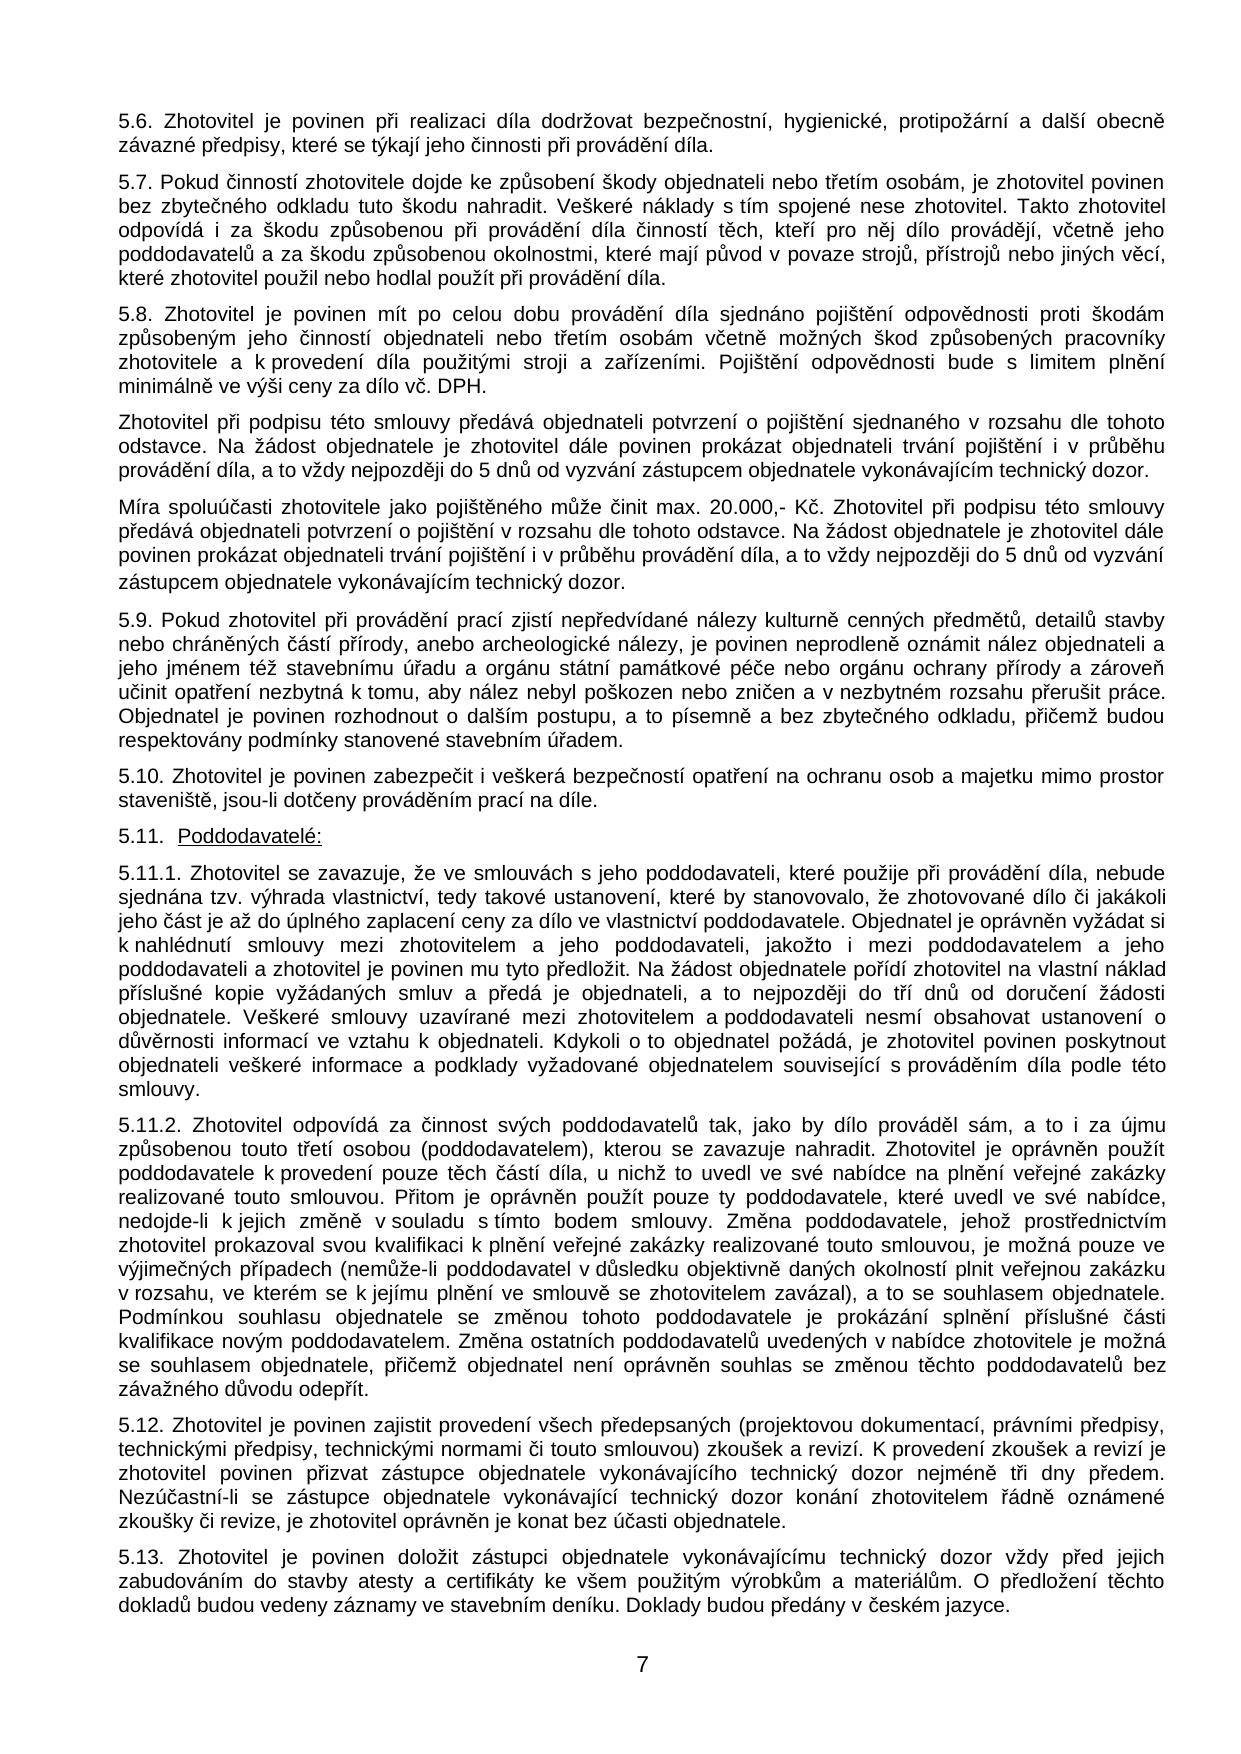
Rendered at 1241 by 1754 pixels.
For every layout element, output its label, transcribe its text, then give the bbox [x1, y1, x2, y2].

text 5.11.1. Zhotovitel se zavazuje, že ve smlouvách s jeho poddodavateli, které použije při provádění díla, nebude sjednána tzv. výhrada vlastnictví, tedy takové ustanovení, které by stanovovalo, že zhotovované dílo či jakákoli jeho část je až do úplného zaplacení ceny za dílo ve vlastnictví poddodavatele. Objednatel je oprávněn vyžádat si k nahlédnutí smlouvy mezi zhotovitelem a jeho poddodavateli, jakožto i mezi poddodavatelem a jeho poddodavateli a zhotovitel je povinen mu tyto předložit. Na žádost objednatele pořídí zhotovitel na vlastní náklad příslušné kopie vyžádaných smluv a předá je objednateli, a to nejpozději do tří dnů od doručení žádosti objednatele. Veškeré smlouvy uzavírané mezi zhotovitelem a poddodavateli nesmí obsahovat ustanovení o důvěrnosti informací ve vztahu k objednateli. Kdykoli o to objednatel požádá, je zhotovitel povinen poskytnout objednateli veškeré informace a podklady vyžadované objednatelem související s prováděním díla podle této smlouvy. [118, 861, 1167, 1100]
text 5.13. Zhotovitel je povinen doložit zástupci objednatele vykonávajícímu technický dozor vždy před jejich zabudováním do stavby atesty a certifikáty ke všem použitým výrobkům a materiálům. O předložení těchto dokladů budou vedeny záznamy ve stavebním deníku. Doklady budou předány v českém jazyce. [118, 1545, 1167, 1617]
text 5.6. Zhotovitel je povinen při realizaci díla dodržovat bezpečnostní, hygienické, protipožární a další obecně závazné předpisy, které se týkají jeho činnosti při provádění díla. [118, 109, 1167, 157]
text Míra spoluúčasti zhotovitele jako pojištěného může činit max. 20.000,- Kč. Zhotovitel při podpisu této smlouvy předává objednateli potvrzení o pojištění v rozsahu dle tohoto odstavce. Na žádost objednatele je zhotovitel dále povinen prokázat objednateli trvání pojištění i v průběhu provádění díla, a to vždy nejpozději do 5 dnů od vyzvání zástupcem objednatele vykonávajícím technický dozor. [118, 494, 1167, 595]
text 5.9. Pokud zhotovitel při provádění prací zjistí nepředvídané nálezy kulturně cenných předmětů, detailů stavby nebo chráněných částí přírody, anebo archeologické nálezy, je povinen neprodleně oznámit nález objednateli a jeho jménem též stavebnímu úřadu a orgánu státní památkové péče nebo orgánu ochrany přírody a zároveň učinit opatření nezbytná k tomu, aby nález nebyl poškozen nebo zničen a v nezbytném rozsahu přerušit práce. Objednatel je povinen rozhodnout o dalším postupu, a to písemně a bez zbytečného odkladu, přičemž budou respektovány podmínky stanovené stavebním úřadem. [118, 608, 1167, 751]
text 5.11.2. Zhotovitel odpovídá za činnost svých poddodavatelů tak, jako by dílo prováděl sám, a to i za újmu způsobenou touto třetí osobou (poddodavatelem), kterou se zavazuje nahradit. Zhotovitel je oprávněn použít poddodavatele k provedení pouze těch částí díla, u nichž to uvedl ve své nabídce na plnění veřejné zakázky realizované touto smlouvou. Přitom je oprávněn použít pouze ty poddodavatele, které uvedl ve své nabídce, nedojde-li k jejich změně v souladu s tímto bodem smlouvy. Změna poddodavatele, jehož prostřednictvím zhotovitel prokazoval svou kvalifikaci k plnění veřejné zakázky realizované touto smlouvou, je možná pouze ve výjimečných případech (nemůže-li poddodavatel v důsledku objektivně daných okolností plnit veřejnou zakázku v rozsahu, ve kterém se k jejímu plnění ve smlouvě se zhotovitelem zavázal), a to se souhlasem objednatele. Podmínkou souhlasu objednatele se změnou tohoto poddodavatele je prokázání splnění příslušné části kvalifikace novým poddodavatelem. Změna ostatních poddodavatelů uvedených v nabídce zhotovitele je možná se souhlasem objednatele, přičemž objednatel není oprávněn souhlas se změnou těchto poddodavatelů bez závažného důvodu odepřít. [118, 1113, 1167, 1400]
text 5.10. Zhotovitel je povinen zabezpečit i veškerá bezpečností opatření na ochranu osob a majetku mimo prostor staveniště, jsou-li dotčeny prováděním prací na díle. [118, 764, 1167, 812]
text Zhotovitel při podpisu této smlouvy předává objednateli potvrzení o pojištění sjednaného v rozsahu dle tohoto odstavce. Na žádost objednatele je zhotovitel dále povinen prokázat objednateli trvání pojištění i v průběhu provádění díla, a to vždy nejpozději do 5 dnů od vyzvání zástupcem objednatele vykonávajícím technický dozor. [118, 410, 1167, 482]
list 5.12. Zhotovitel je povinen zajistit provedení všech předepsaných (projektovou dokumentací, právními předpisy, technickými předpisy, technickými normami či touto smlouvou) zkoušek a revizí. K provedení zkoušek a revizí je zhotovitel povinen přizvat zástupce objednatele vykonávajícího technický dozor nejméně tři dny předem. Nezúčastní-li se zástupce objednatele vykonávající technický dozor konání zhotovitelem řádně oznámené zkoušky či revize, je zhotovitel oprávněn je konat bez účasti objednatele. [118, 1413, 1167, 1533]
text 5.8. Zhotovitel je povinen mít po celou dobu provádění díla sjednáno pojištění odpovědnosti proti škodám způsobeným jeho činností objednateli nebo třetím osobám včetně možných škod způsobených pracovníky zhotovitele a k provedení díla použitými stroji a zařízeními. Pojištění odpovědnosti bude s limitem plnění minimálně ve výši ceny za dílo vč. DPH. [118, 302, 1167, 398]
text 5.11. Poddodavatelé: [118, 824, 1167, 848]
text 5.7. Pokud činností zhotovitele dojde ke způsobení škody objednateli nebo třetím osobám, je zhotovitel povinen bez zbytečného odkladu tuto škodu nahradit. Veškeré náklady s tím spojené nese zhotovitel. Takto zhotovitel odpovídá i za škodu způsobenou při provádění díla činností těch, kteří pro něj dílo provádějí, včetně jeho poddodavatelů a za škodu způsobenou okolnostmi, které mají původ v povaze strojů, přístrojů nebo jiných věcí, které zhotovitel použil nebo hodlal použít při provádění díla. [118, 169, 1167, 289]
